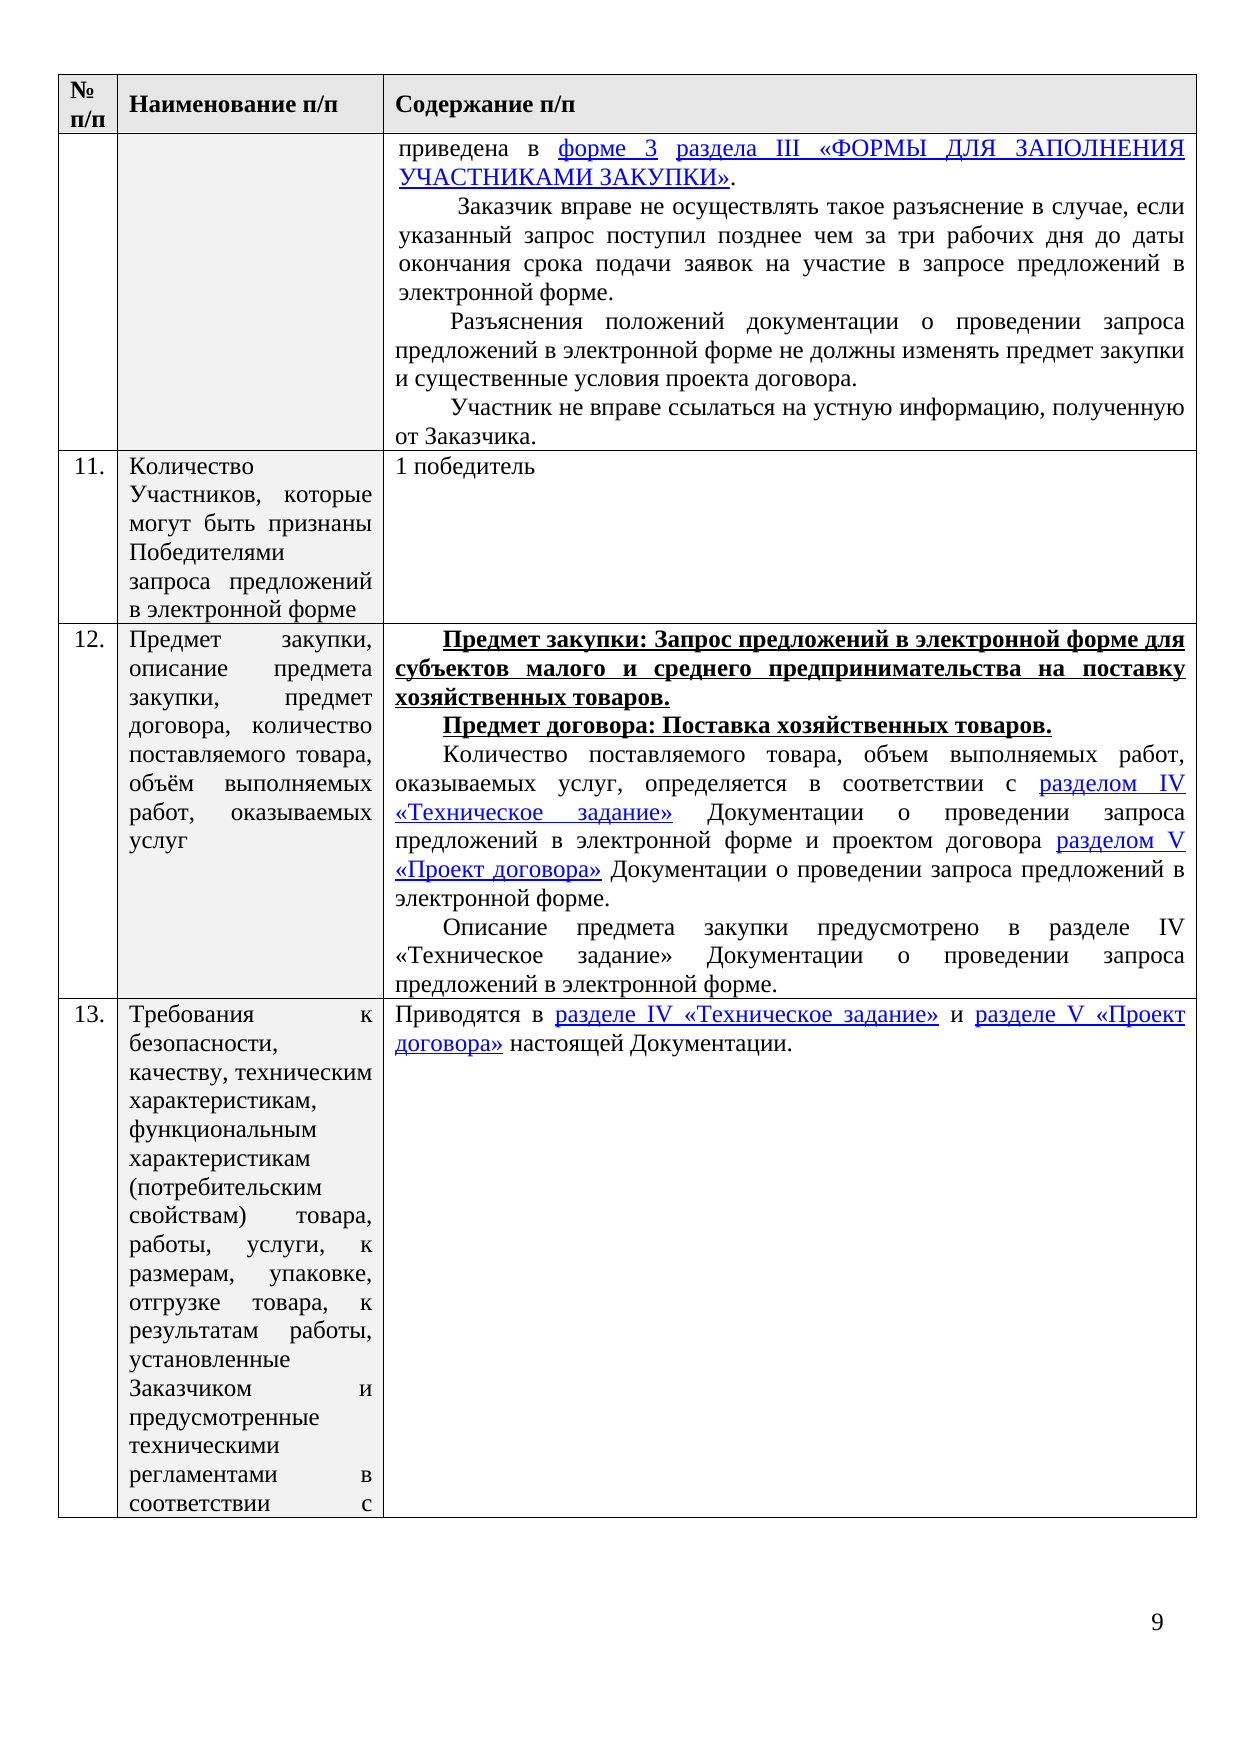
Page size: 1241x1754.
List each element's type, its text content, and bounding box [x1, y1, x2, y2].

table_cell 1 победитель [384, 451, 1196, 623]
table_cell [59, 134, 117, 450]
table_cell [59, 999, 117, 1517]
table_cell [384, 999, 1196, 1517]
table_header Содержание п/п [384, 75, 1196, 132]
table_cell Предмет закупки, описание предмета закупки, предмет договора, количество поставляемого товара, объём выполняемых работ, оказываемых услуг [118, 624, 383, 998]
table_cell [59, 451, 117, 623]
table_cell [118, 134, 383, 450]
table_header Наименование п/п [118, 75, 383, 132]
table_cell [384, 134, 1196, 450]
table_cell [118, 999, 383, 1517]
table_cell Предмет закупки: Запрос предложений в электронной форме для субъектов малого и среднего предпринимательства на поставку хозяйственных товаров. Предмет договора: Поставка хозяйственных товаров. Количество поставляемого товара, объем выполняемых работ, оказываемых услуг, определяется в соответствии с разделом IV «Техническое задание» Документации о проведении запроса предложений в электронной форме и проектом договора разделом V «Проект договора» Документации о проведении запроса предложений в электронной форме. Описание предмета закупки предусмотрено в разделе IV «Техническое задание» Документации о проведении запроса предложений в электронной форме. [384, 624, 1196, 998]
table_header № п/п [59, 75, 117, 132]
table_cell [59, 624, 117, 998]
table_cell Количество Участников, которые могут быть признаны Победителями запроса предложений в электронной форме [118, 451, 383, 623]
